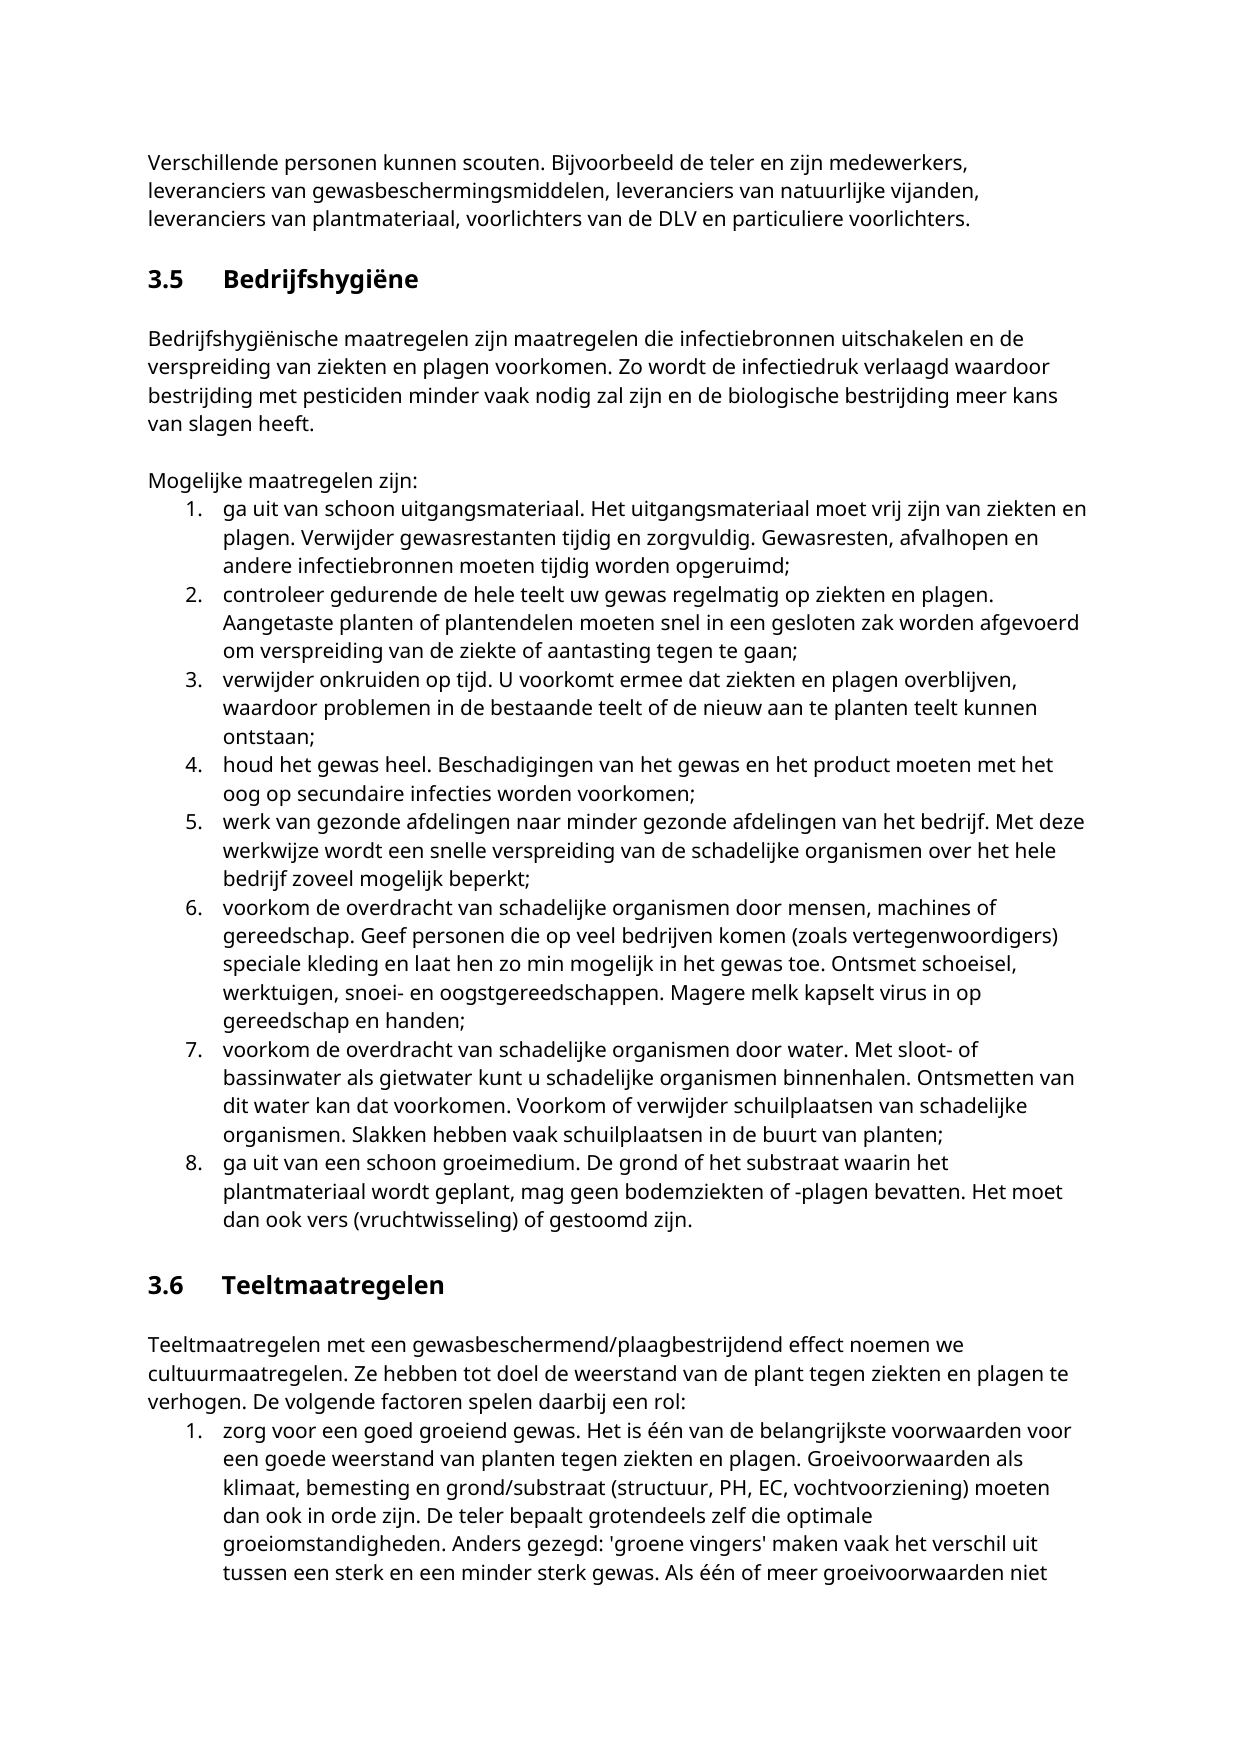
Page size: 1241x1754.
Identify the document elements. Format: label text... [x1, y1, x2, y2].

list houd het gewas heel. Beschadigingen van het gewas en het product moeten met het oog op secundaire infecties worden voorkomen; [185, 750, 1093, 807]
text Bedrijfshygiënische maatregelen zijn maatregelen die infectiebronnen uitschakelen en de verspreiding van ziekten en plagen voorkomen. Zo wordt de infectiedruk verlaagd waardoor bestrijding met pesticiden minder vaak nodig zal zijn en de biologische bestrijding meer kans van slagen heeft. [148, 324, 1093, 438]
list verwijder onkruiden op tijd. U voorkomt ermee dat ziekten en plagen overblijven, waardoor problemen in de bestaande teelt of de nieuw aan te planten teelt kunnen ontstaan; [185, 665, 1093, 750]
list ga uit van een schoon groeimedium. De grond of het substraat waarin het plantmateriaal wordt geplant, mag geen bodemziekten of -plagen bevatten. Het moet dan ook vers (vruchtwisseling) of gestoomd zijn. [185, 1148, 1093, 1234]
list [185, 1416, 1093, 1586]
list voorkom de overdracht van schadelijke organismen door water. Met sloot- of bassinwater als gietwater kunt u schadelijke organismen binnenhalen. Ontsmetten van dit water kan dat voorkomen. Voorkom of verwijder schuilplaatsen van schadelijke organismen. Slakken hebben vaak schuilplaatsen in de buurt van planten; [185, 1035, 1093, 1148]
text Verschillende personen kunnen scouten. Bijvoorbeeld de teler en zijn medewerkers, leveranciers van gewasbeschermingsmiddelen, leveranciers van natuurlijke vijanden, leveranciers van plantmateriaal, voorlichters van de DLV en particuliere voorlichters. [148, 148, 1093, 233]
text 3.5 Bedrijfshygiëne [148, 261, 1093, 295]
text Teeltmaatregelen met een gewasbeschermend/plaagbestrijdend effect noemen we cultuurmaatregelen. Ze hebben tot doel de weerstand van de plant tegen ziekten en plagen te verhogen. De volgende factoren spelen daarbij een rol: [148, 1330, 1093, 1416]
list controleer gedurende de hele teelt uw gewas regelmatig op ziekten en plagen. Aangetaste planten of plantendelen moeten snel in een gesloten zak worden afgevoerd om verspreiding van de ziekte of aantasting tegen te gaan; [185, 580, 1093, 665]
text Mogelijke maatregelen zijn: [148, 466, 1093, 494]
list werk van gezonde afdelingen naar minder gezonde afdelingen van het bedrijf. Met deze werkwijze wordt een snelle verspreiding van de schadelijke organismen over het hele bedrijf zoveel mogelijk beperkt; [185, 807, 1093, 893]
list voorkom de overdracht van schadelijke organismen door mensen, machines of gereedschap. Geef personen die op veel bedrijven komen (zoals vertegenwoordigers) speciale kleding en laat hen zo min mogelijk in het gewas toe. Ontsmet schoeisel, werktuigen, snoei- en oogstgereedschappen. Magere melk kapselt virus in op gereedschap en handen; [185, 893, 1093, 1035]
list ga uit van schoon uitgangsmateriaal. Het uitgangsmateriaal moet vrij zijn van ziekten en plagen. Verwijder gewasrestanten tijdig en zorgvuldig. Gewasresten, afvalhopen en andere infectiebronnen moeten tijdig worden opgeruimd; [185, 494, 1093, 580]
text 3.6 Teeltmaatregelen [148, 1268, 1093, 1302]
